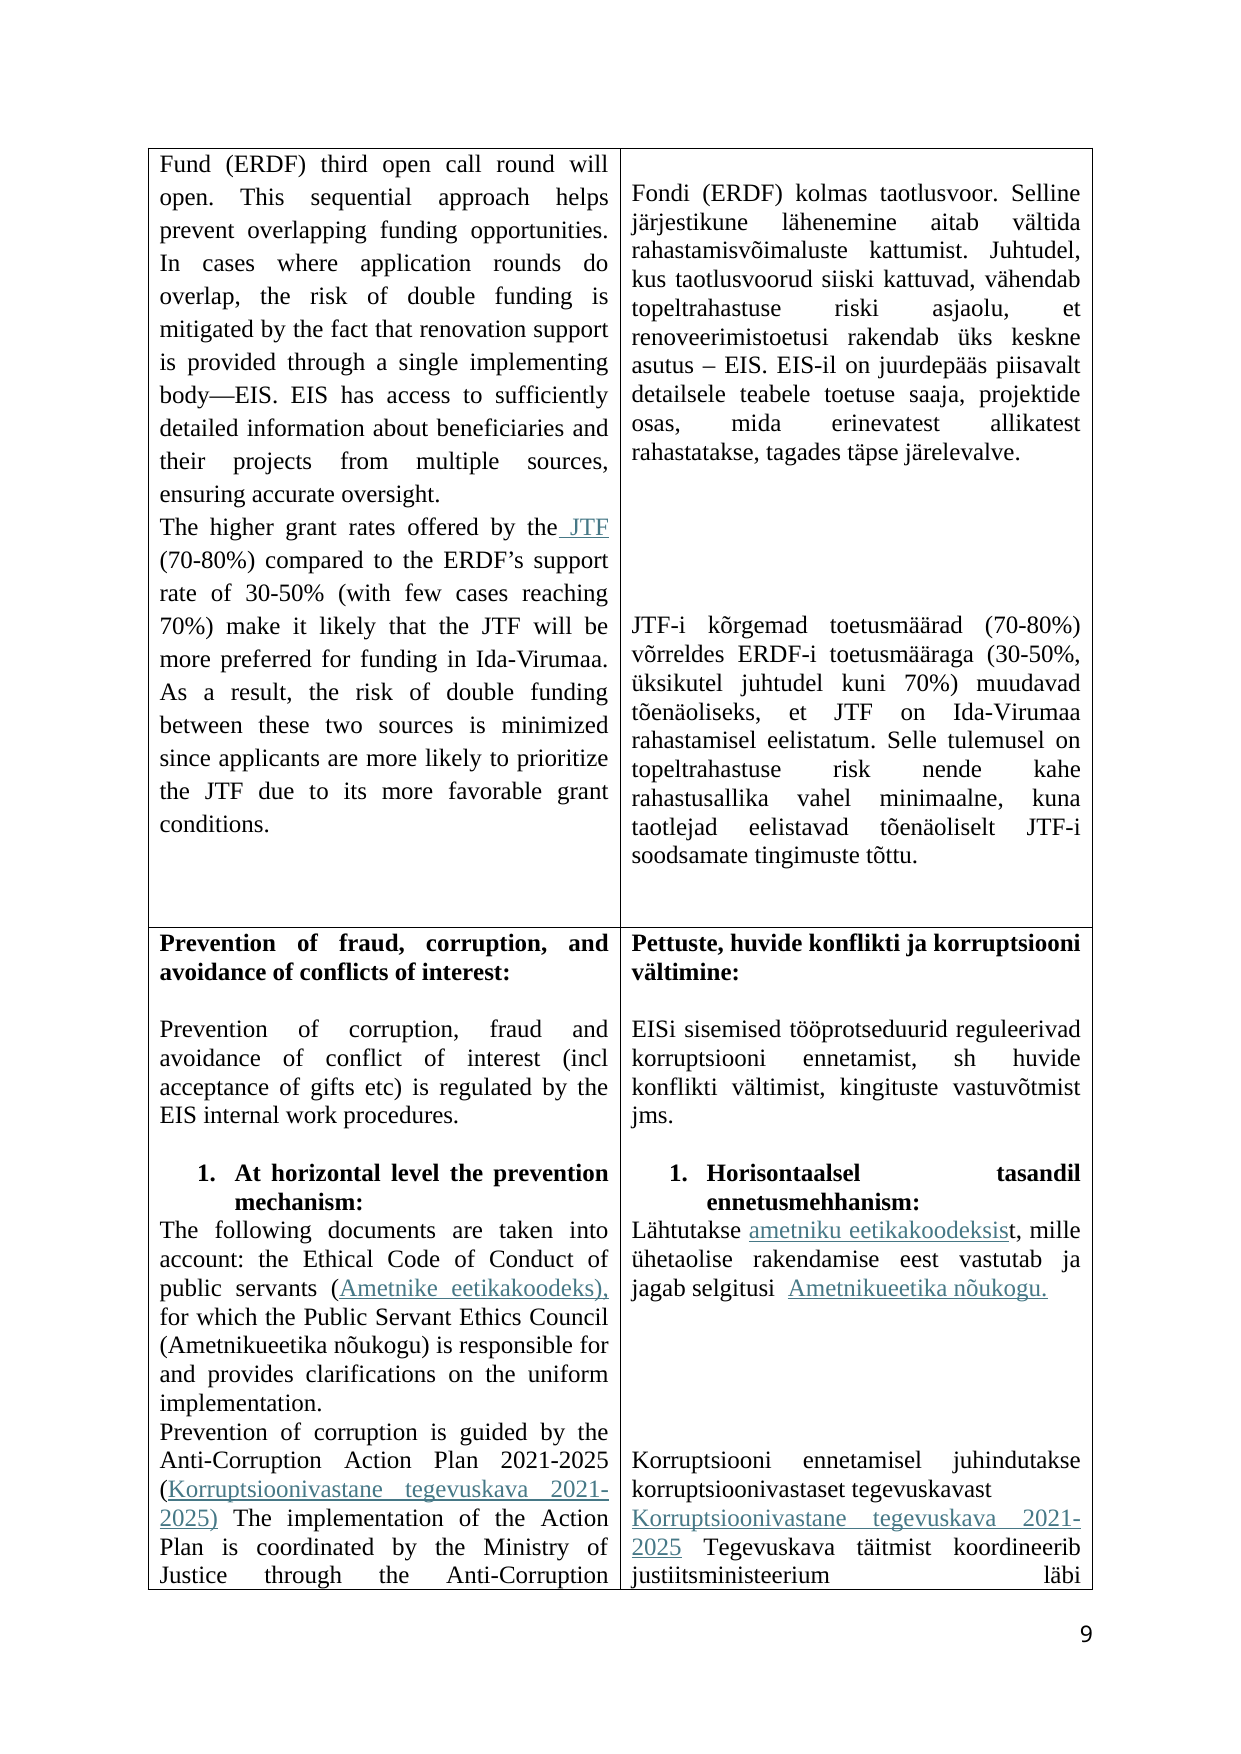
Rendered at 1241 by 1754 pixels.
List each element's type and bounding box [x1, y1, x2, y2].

table_cell [149, 928, 620, 1589]
table_cell [621, 149, 1092, 927]
table_cell [149, 149, 620, 927]
table_cell [621, 928, 1092, 1589]
